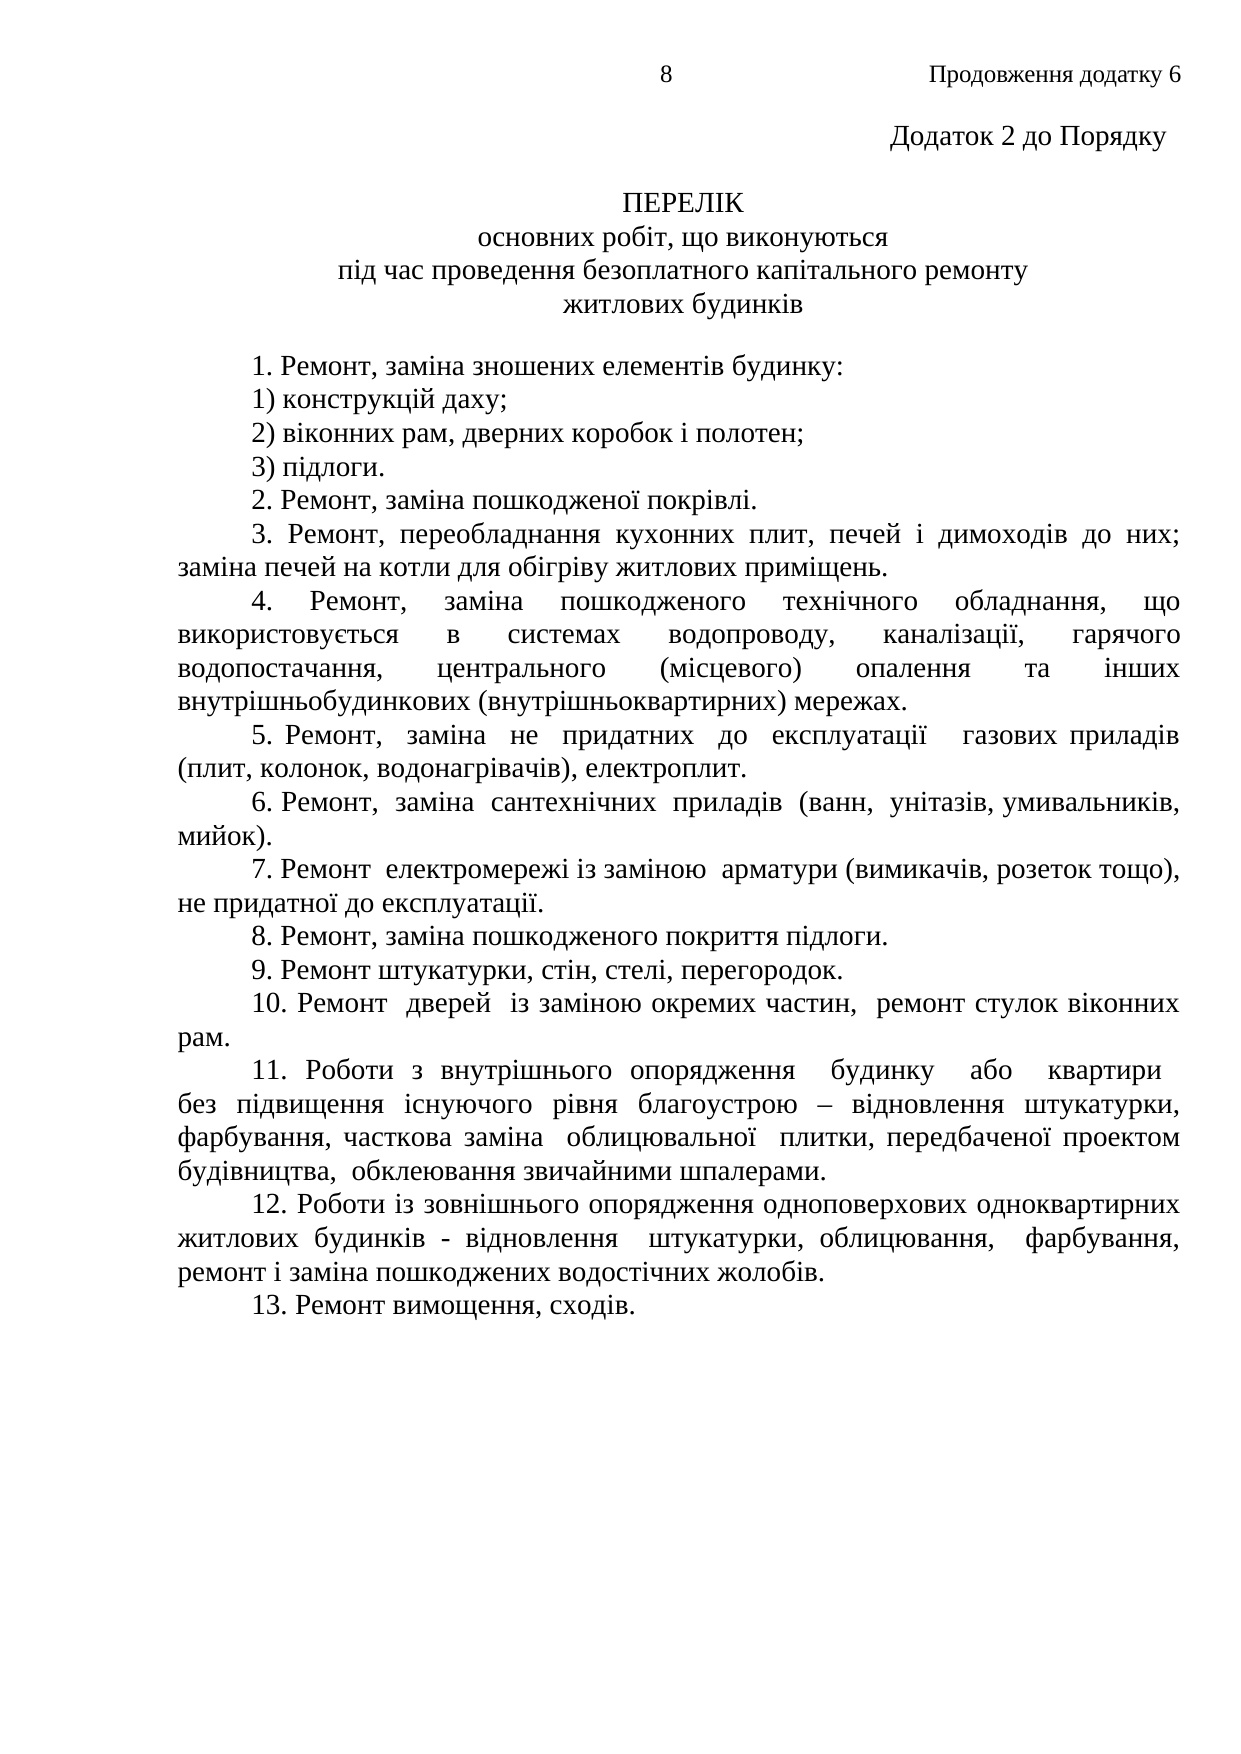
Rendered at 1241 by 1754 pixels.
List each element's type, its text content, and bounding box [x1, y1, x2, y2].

text Додаток 2 до Порядку [177, 118, 1167, 152]
text 7. Ремонт електромережі із заміною арматури (вимикачів, розеток тощо), не придатної до експлуатації. [177, 851, 1181, 918]
text 2) віконних рам, дверних коробок і полотен; [177, 415, 1181, 449]
text ПЕРЕЛІК основних робіт, що виконуються під час проведення безоплатного капітального ремонту житлових будинків [177, 185, 1196, 348]
text 9. Ремонт штукатурки, стін, стелі, перегородок. [177, 952, 1181, 985]
text 13. Ремонт вимощення, сходів. [177, 1287, 1181, 1321]
text 3. Ремонт, переобладнання кухонних плит, печей і димоходів до них; заміна печей на котли для обігріву житлових приміщень. [177, 516, 1181, 583]
text 5. Ремонт, заміна не придатних до експлуатації газових приладів (плит, колонок, водонагрівачів), електроплит. [177, 717, 1181, 784]
text 3) підлоги. [177, 449, 1181, 482]
text 10. Ремонт дверей із заміною окремих частин, ремонт стулок віконних рам. [177, 985, 1181, 1052]
text 12. Роботи із зовнішнього опорядження одноповерхових одноквартирних житлових будинків - відновлення штукатурки, облицювання, фарбування, ремонт і заміна пошкоджених водостічних жолобів. [177, 1187, 1181, 1287]
text 1. Ремонт, заміна зношених елементів будинку: [177, 348, 1181, 382]
text 11. Роботи з внутрішнього опорядження будинку або квартири без підвищення існуючого рівня благоустрою – відновлення штукатурки, фарбування, часткова заміна облицювальної плитки, передбаченої проектом будівництва, обклеювання звичайними шпалерами. [177, 1052, 1181, 1187]
text 4. Ремонт, заміна пошкодженого технічного обладнання, що використовується в системах водопроводу, каналізації, гарячого водопостачання, центрального (місцевого) опалення та інших внутрішньобудинкових (внутрішньоквартирних) мережах. [177, 583, 1181, 717]
text 6. Ремонт, заміна сантехнічних приладів (ванн, унітазів, умивальників, мийок). [177, 784, 1181, 851]
text 2. Ремонт, заміна пошкодженої покрівлі. [177, 482, 1181, 516]
text 8. Ремонт, заміна пошкодженого покриття підлоги. [177, 918, 1181, 952]
text 1) конструкцій даху; [177, 382, 1181, 415]
